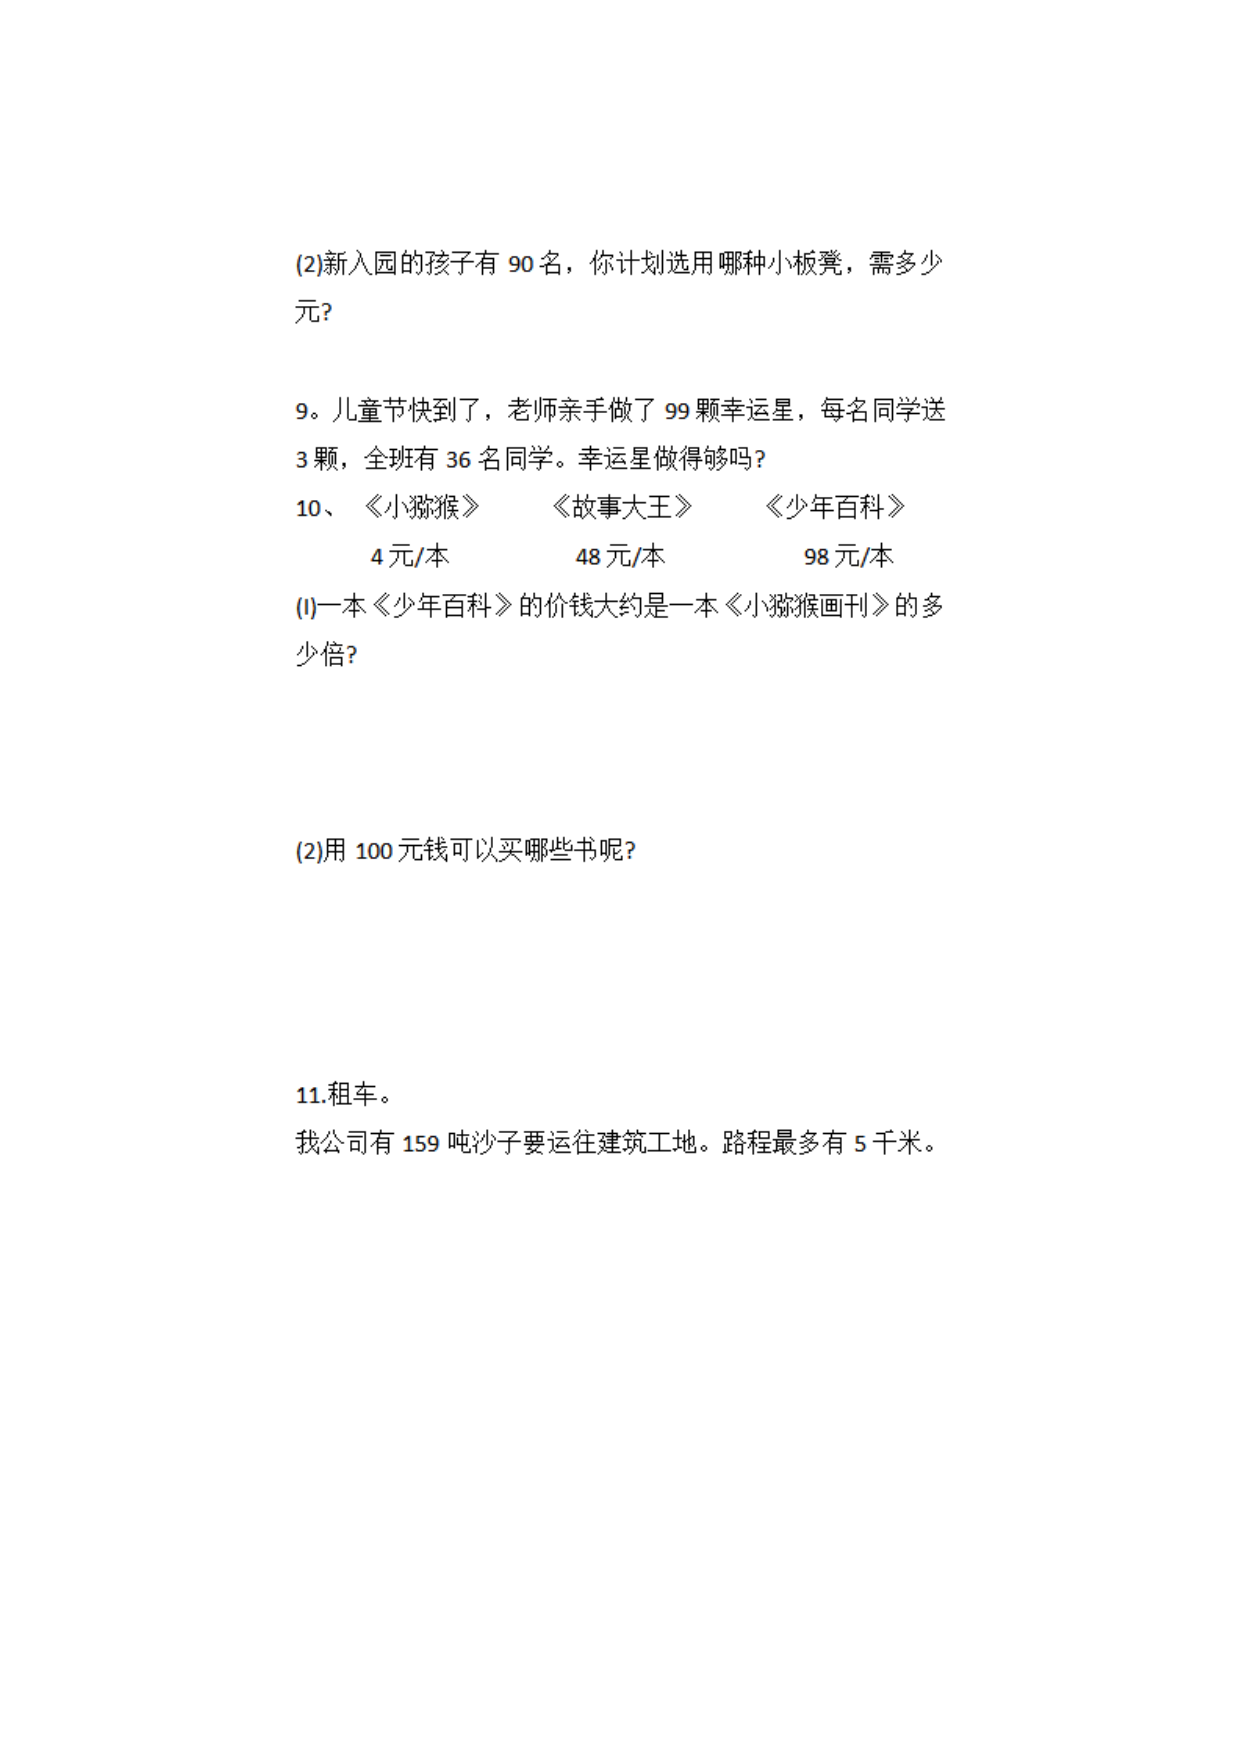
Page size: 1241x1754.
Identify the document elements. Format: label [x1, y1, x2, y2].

picture [252, 162, 989, 1169]
